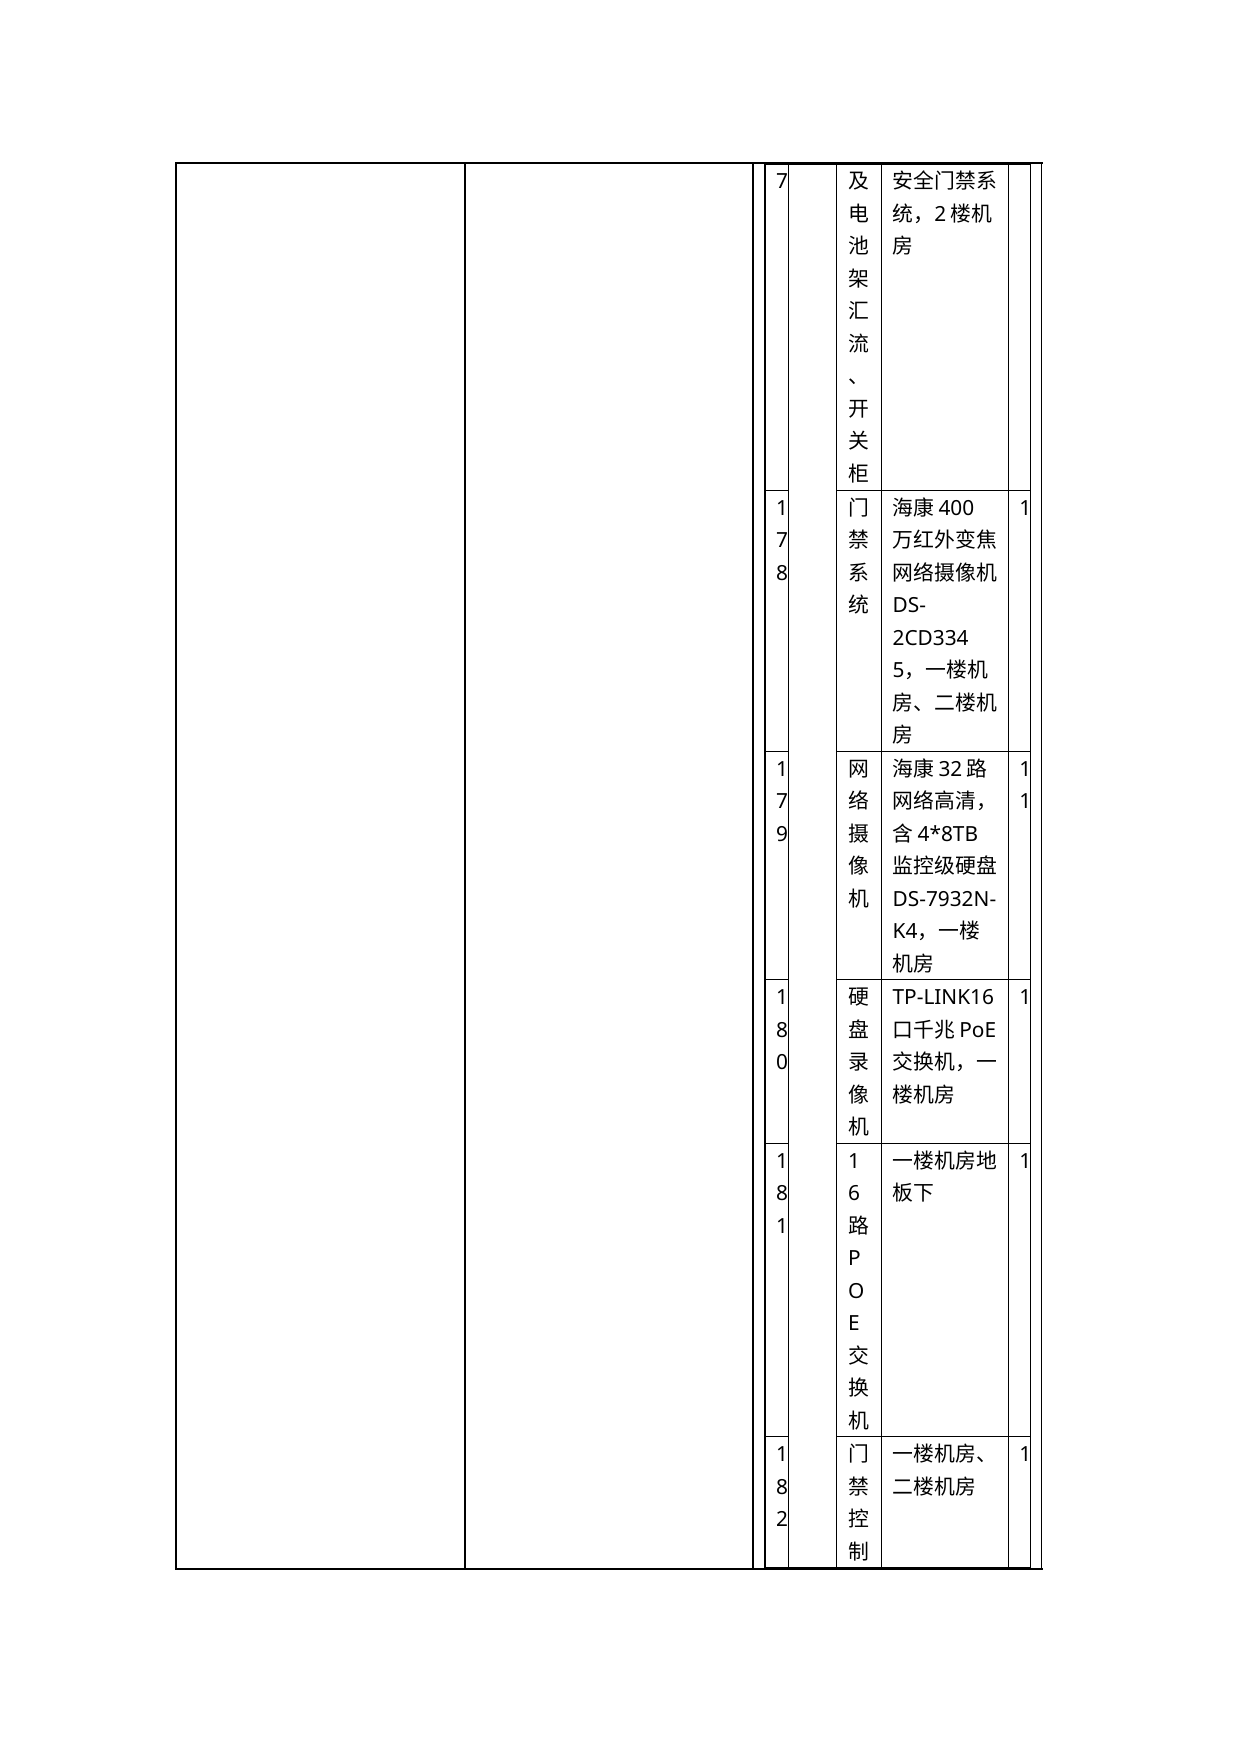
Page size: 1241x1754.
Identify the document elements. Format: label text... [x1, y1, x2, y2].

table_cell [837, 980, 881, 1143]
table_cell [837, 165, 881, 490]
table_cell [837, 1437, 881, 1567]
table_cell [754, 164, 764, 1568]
table_cell 2 [466, 164, 752, 1568]
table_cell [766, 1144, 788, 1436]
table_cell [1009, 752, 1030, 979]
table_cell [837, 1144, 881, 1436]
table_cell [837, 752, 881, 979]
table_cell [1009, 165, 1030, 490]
table_cell [177, 164, 464, 1568]
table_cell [882, 165, 1008, 490]
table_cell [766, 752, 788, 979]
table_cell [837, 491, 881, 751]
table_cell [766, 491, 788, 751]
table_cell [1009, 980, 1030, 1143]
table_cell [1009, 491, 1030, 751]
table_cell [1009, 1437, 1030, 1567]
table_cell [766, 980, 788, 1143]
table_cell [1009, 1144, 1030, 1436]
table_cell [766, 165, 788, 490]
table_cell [789, 165, 836, 1567]
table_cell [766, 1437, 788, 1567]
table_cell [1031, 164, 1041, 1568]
